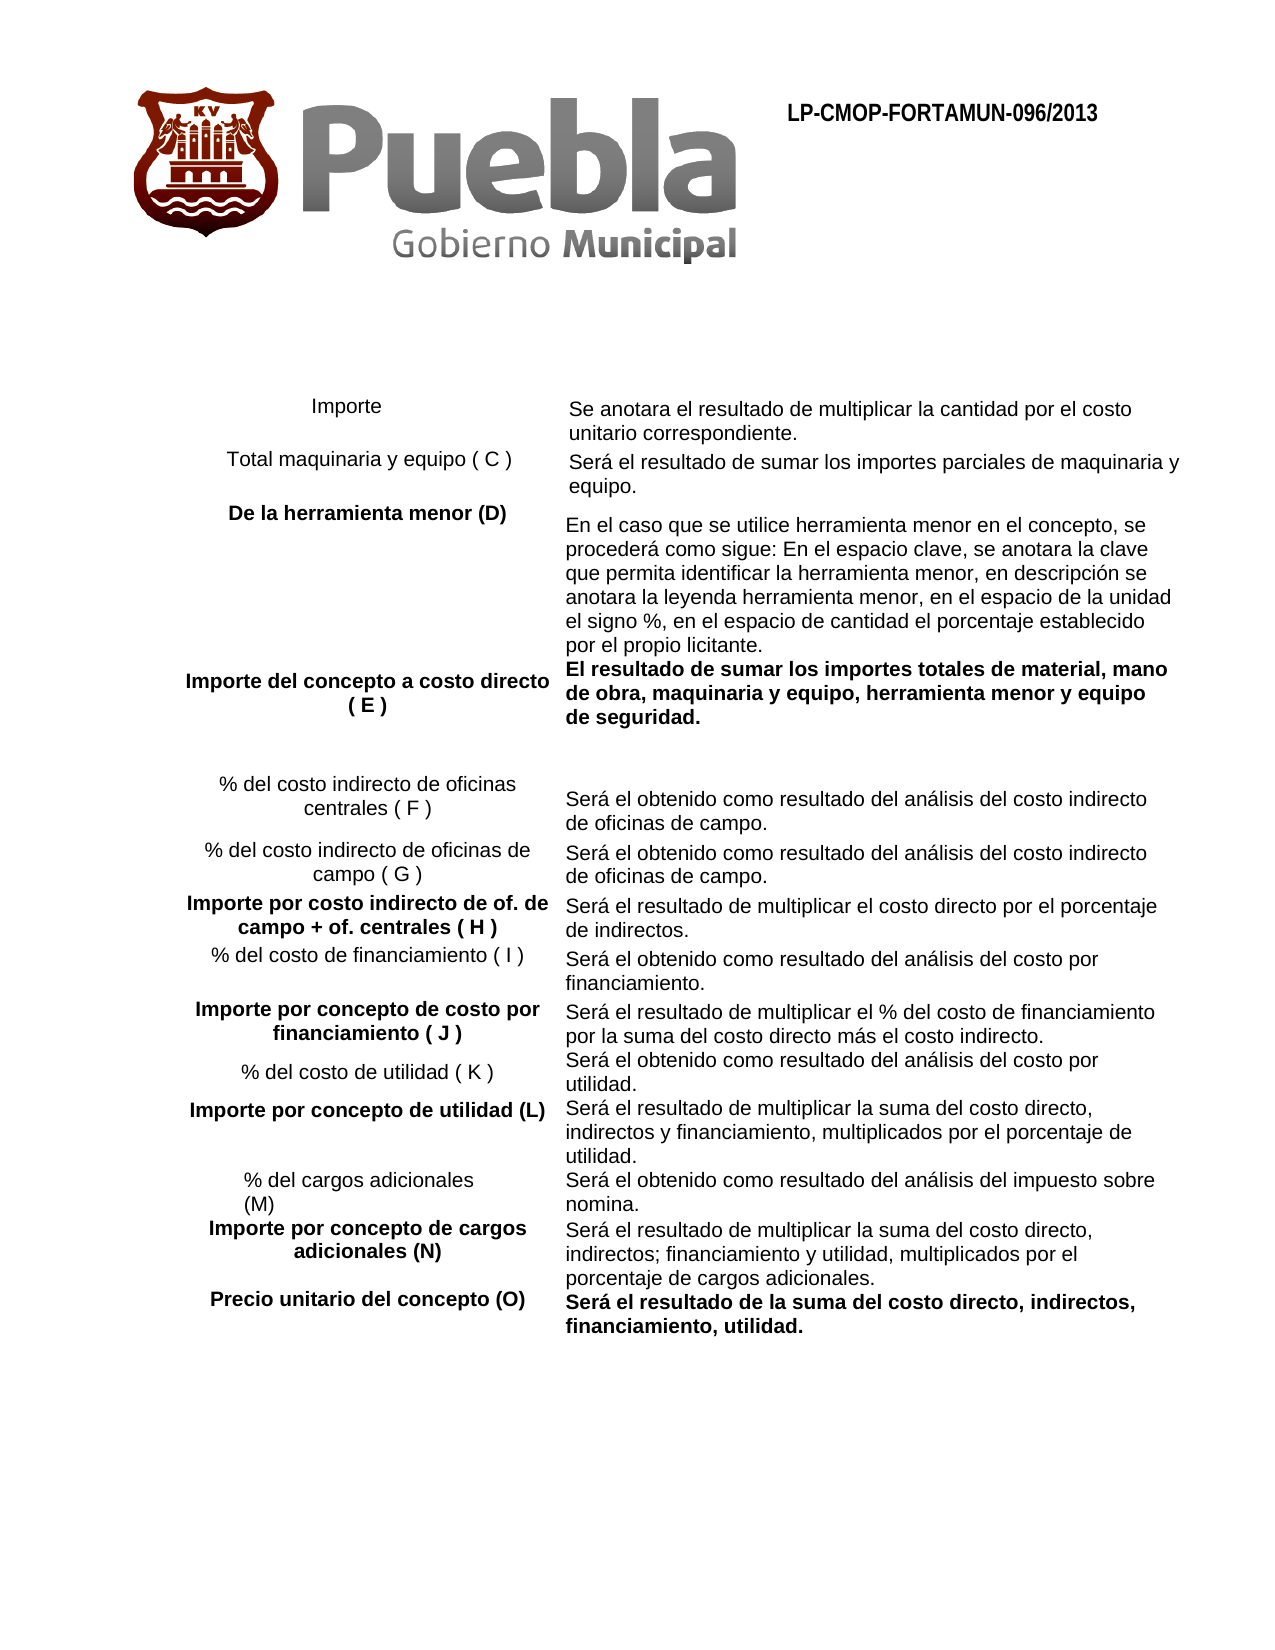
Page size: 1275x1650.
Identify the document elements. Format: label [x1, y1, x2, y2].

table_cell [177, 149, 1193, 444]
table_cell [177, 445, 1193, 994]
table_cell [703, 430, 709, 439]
picture [133, 87, 736, 264]
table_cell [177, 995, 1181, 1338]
